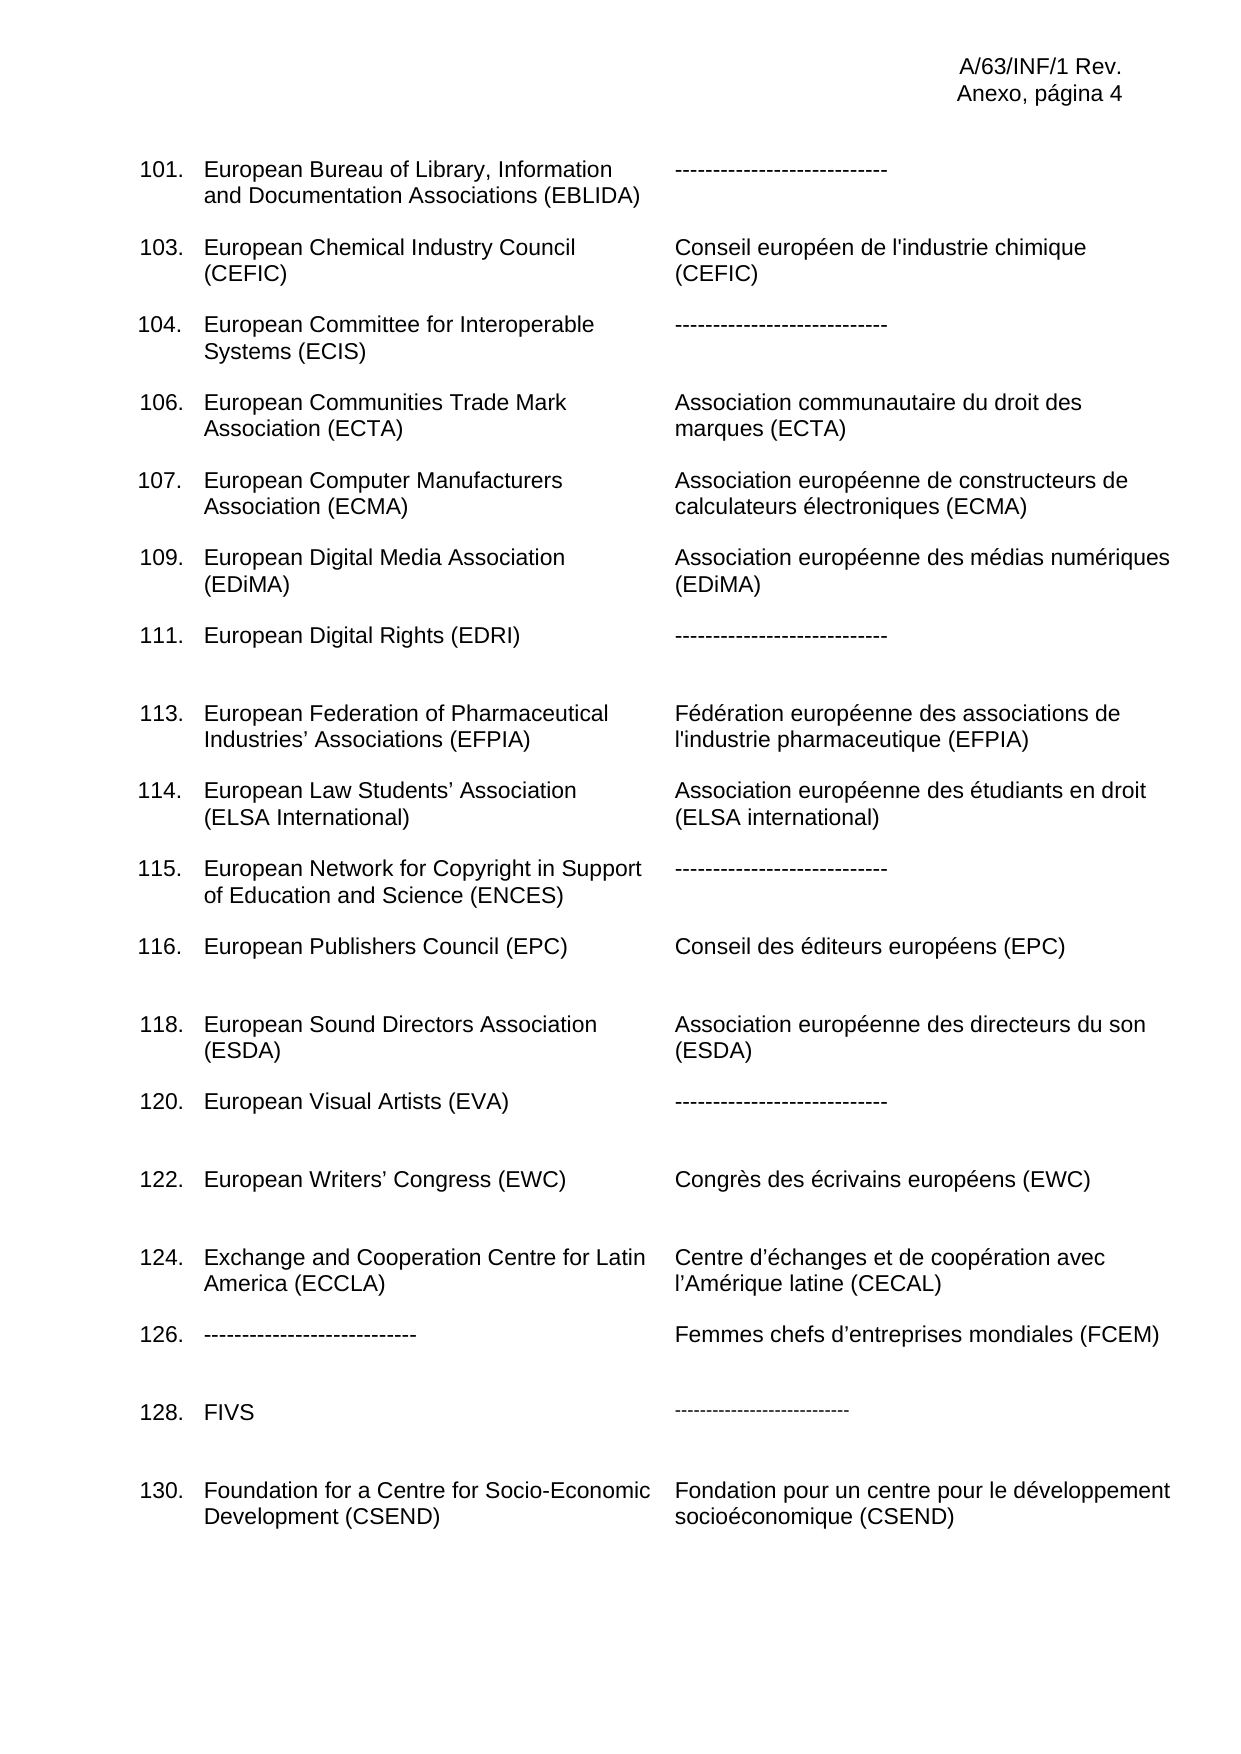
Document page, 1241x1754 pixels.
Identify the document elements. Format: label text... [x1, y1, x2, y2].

table_cell Conseil des éditeurs européens (EPC) [663, 933, 1185, 1011]
table_cell Association européenne des étudiants en droit (ELSA international) [663, 778, 1185, 855]
table_cell European Bureau of Library, Information and Documentation Associations (EBLIDA) [192, 156, 663, 233]
table_cell ---------------------------- [663, 1088, 1188, 1166]
table_cell [84, 389, 192, 467]
table_cell FIVS [192, 1399, 663, 1477]
table_cell [82, 778, 192, 855]
table_cell [84, 1166, 192, 1244]
table_cell European Law Students’ Association (ELSA International) [192, 778, 663, 855]
table_cell Fédération européenne des associations de l'industrie pharmaceutique (EFPIA) [663, 700, 1188, 777]
table_cell Association communautaire du droit des marques (ECTA) [663, 389, 1188, 467]
table_cell Fondation pour un centre pour le développement socioéconomique (CSEND) [663, 1477, 1188, 1554]
table_cell [84, 1244, 192, 1321]
table_cell European Visual Artists (EVA) [192, 1088, 663, 1166]
table_cell ---------------------------- [663, 156, 1188, 233]
table_cell Congrès des écrivains européens (EWC) [663, 1166, 1188, 1244]
table_cell Foundation for a Centre for Socio-Economic Development (CSEND) [192, 1477, 663, 1554]
table_cell ---------------------------- [663, 855, 1185, 933]
table_cell European Committee for Interoperable Systems (ECIS) [192, 311, 663, 389]
table_cell [82, 467, 192, 544]
table_cell European Federation of Pharmaceutical Industries’ Associations (EFPIA) [192, 700, 663, 777]
table_cell Exchange and Cooperation Centre for Latin America (ECCLA) [192, 1244, 663, 1321]
table_cell Femmes chefs d’entreprises mondiales (FCEM) [663, 1321, 1188, 1399]
table_cell [84, 1011, 192, 1088]
table_cell [84, 1399, 192, 1477]
table_cell European Digital Rights (EDRI) [192, 622, 663, 700]
table_cell Association européenne de constructeurs de calculateurs électroniques (ECMA) [663, 467, 1185, 544]
table_cell European Publishers Council (EPC) [192, 933, 663, 1011]
table_cell European Network for Copyright in Support of Education and Science (ENCES) [192, 855, 663, 933]
table_cell ---------------------------- [663, 311, 1185, 389]
table_cell [84, 156, 192, 233]
table_cell [84, 1088, 192, 1166]
table_cell Association européenne des directeurs du son (ESDA) [663, 1011, 1188, 1088]
table_cell ---------------------------- [192, 1321, 663, 1399]
table_cell ---------------------------- [663, 1399, 1188, 1477]
table_cell [82, 855, 192, 933]
table_cell Centre d’échanges et de coopération avec l’Amérique latine (CECAL) [663, 1244, 1188, 1321]
table_cell [84, 700, 192, 777]
table_cell [82, 311, 192, 389]
table_cell European Sound Directors Association (ESDA) [192, 1011, 663, 1088]
table_cell [84, 1321, 192, 1399]
table_cell European Computer Manufacturers Association (ECMA) [192, 467, 663, 544]
table_cell [84, 544, 192, 622]
table_cell [82, 933, 192, 1011]
table_cell [84, 234, 192, 311]
table_cell European Digital Media Association (EDiMA) [192, 544, 663, 622]
table_cell European Communities Trade Mark Association (ECTA) [192, 389, 663, 467]
table_cell [84, 622, 192, 700]
table_cell European Chemical Industry Council (CEFIC) [192, 234, 663, 311]
table_cell ---------------------------- [663, 622, 1188, 700]
table_cell European Writers’ Congress (EWC) [192, 1166, 663, 1244]
table_cell [84, 1477, 192, 1554]
table_cell Association européenne des médias numériques (EDiMA) [663, 544, 1188, 622]
table_cell Conseil européen de l'industrie chimique (CEFIC) [663, 234, 1188, 311]
